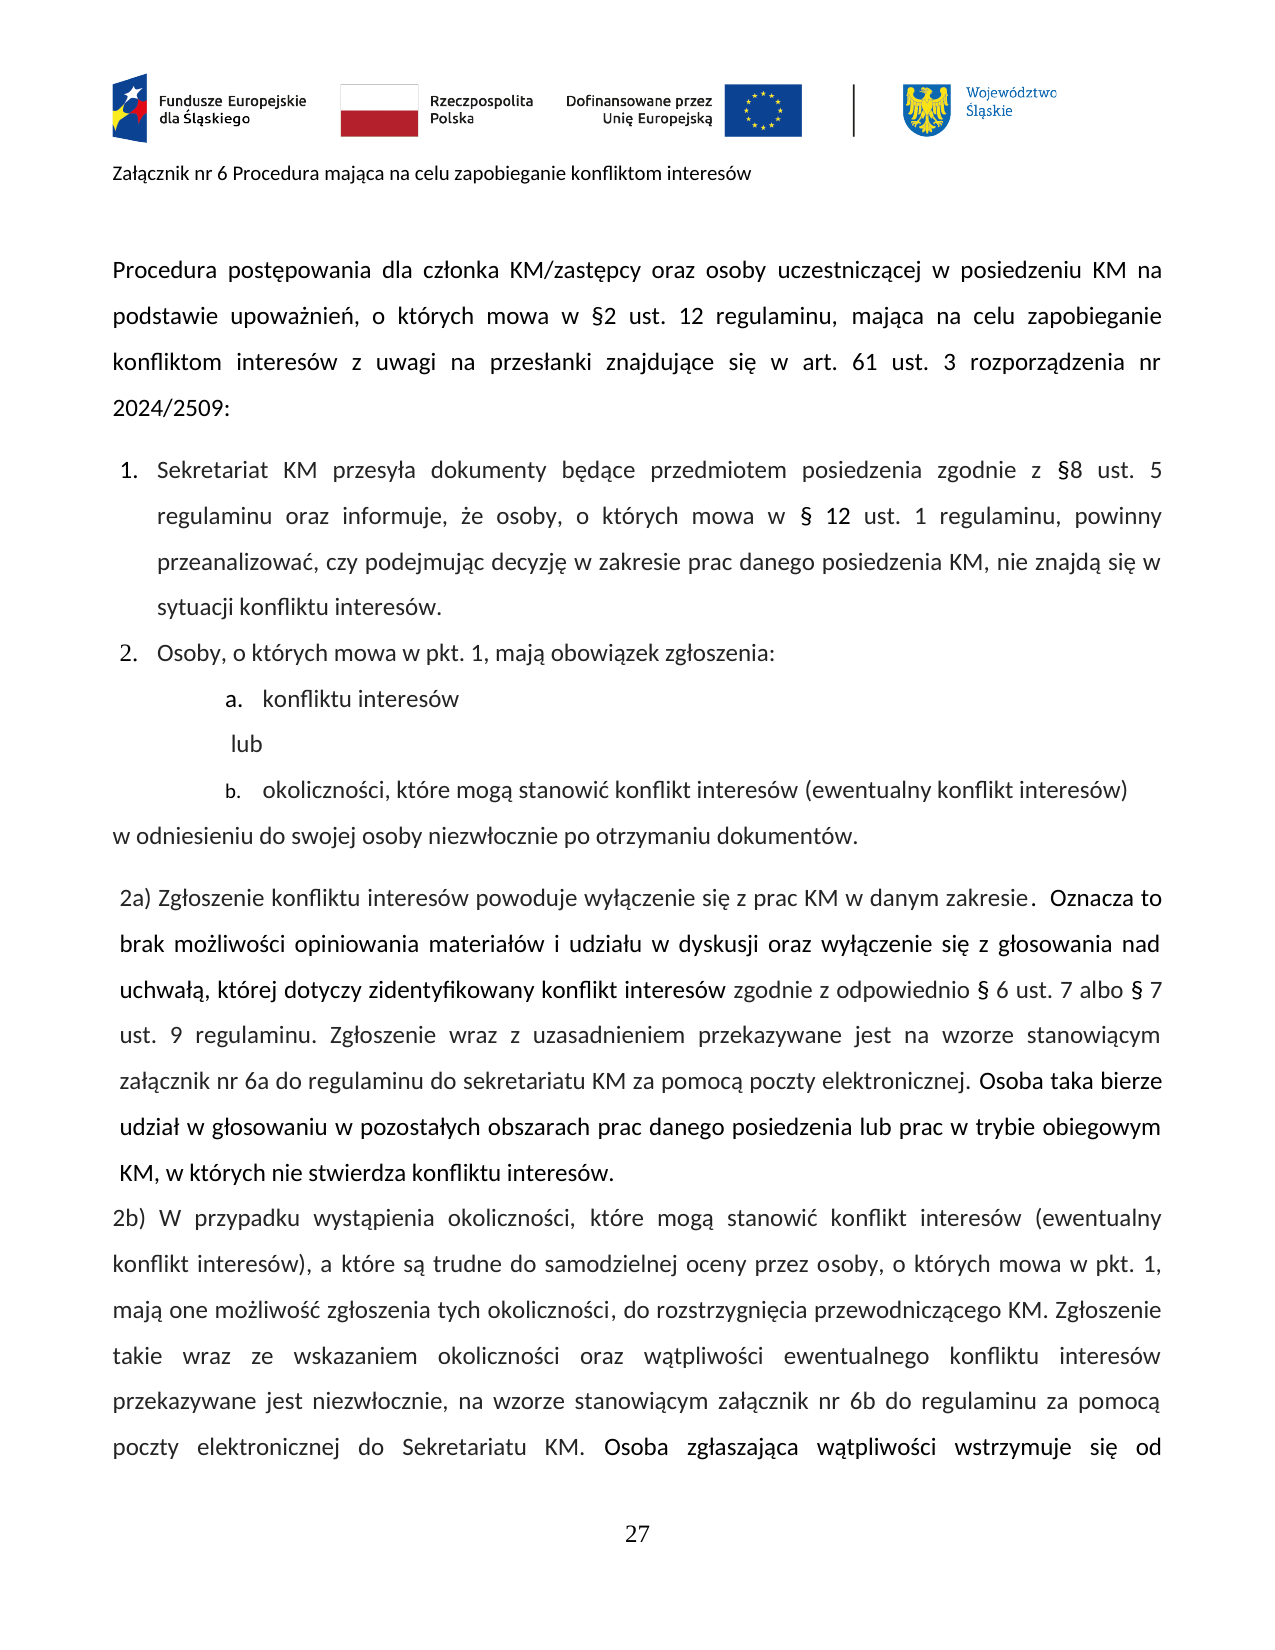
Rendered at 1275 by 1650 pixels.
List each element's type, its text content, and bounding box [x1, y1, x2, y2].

list okoliczności, które mogą stanowić konflikt interesów (ewentualny konflikt interesów) [225, 774, 1162, 805]
list Osoby, o których mowa w pkt. 1, mają obowiązek zgłoszenia: [119, 637, 1162, 668]
list konfliktu interesów [225, 683, 1162, 713]
list Sekretariat KM przesyła dokumenty będące przedmiotem posiedzenia zgodnie z §8 ust. 5 regulaminu oraz informuje, że osoby, o których mowa w § 12 ust. 1 regulaminu, powinny przeanalizować, czy podejmując decyzję w zakresie prac danego posiedzenia KM, nie znajdą się w sytuacji konfliktu interesów. [119, 454, 1162, 622]
list lub [157, 729, 1162, 759]
text 2a) Zgłoszenie konfliktu interesów powoduje wyłączenie się z prac KM w danym zakresie. Oznacza to brak możliwości opiniowania materiałów i udziału w dyskusji oraz wyłączenie się z głosowania nad uchwałą, której dotyczy zidentyfikowany konflikt interesów zgodnie z odpowiednio § 6 ust. 7 albo § 7 ust. 9 regulaminu. Zgłoszenie wraz z uzasadnieniem przekazywane jest na wzorze stanowiącym załącznik nr 6a do regulaminu do sekretariatu KM za pomocą poczty elektronicznej. Osoba taka bierze udział w głosowaniu w pozostałych obszarach prac danego posiedzenia lub prac w trybie obiegowym KM, w których nie stwierdza konfliktu interesów. [119, 882, 1162, 1187]
picture [112, 73, 1057, 143]
text Procedura postępowania dla członka KM/zastępcy oraz osoby uczestniczącej w posiedzeniu KM na podstawie upoważnień, o których mowa w §2 ust. 12 regulaminu, mająca na celu zapobieganie konfliktom interesów z uwagi na przesłanki znajdujące się w art. 61 ust. 3 rozporządzenia nr 2024/2509: [112, 255, 1162, 422]
list w odniesieniu do swojej osoby niezwłocznie po otrzymaniu dokumentów. [112, 820, 1162, 851]
subtitle Załącznik nr 6 Procedura mająca na celu zapobieganie konfliktom interesów [112, 160, 1162, 186]
